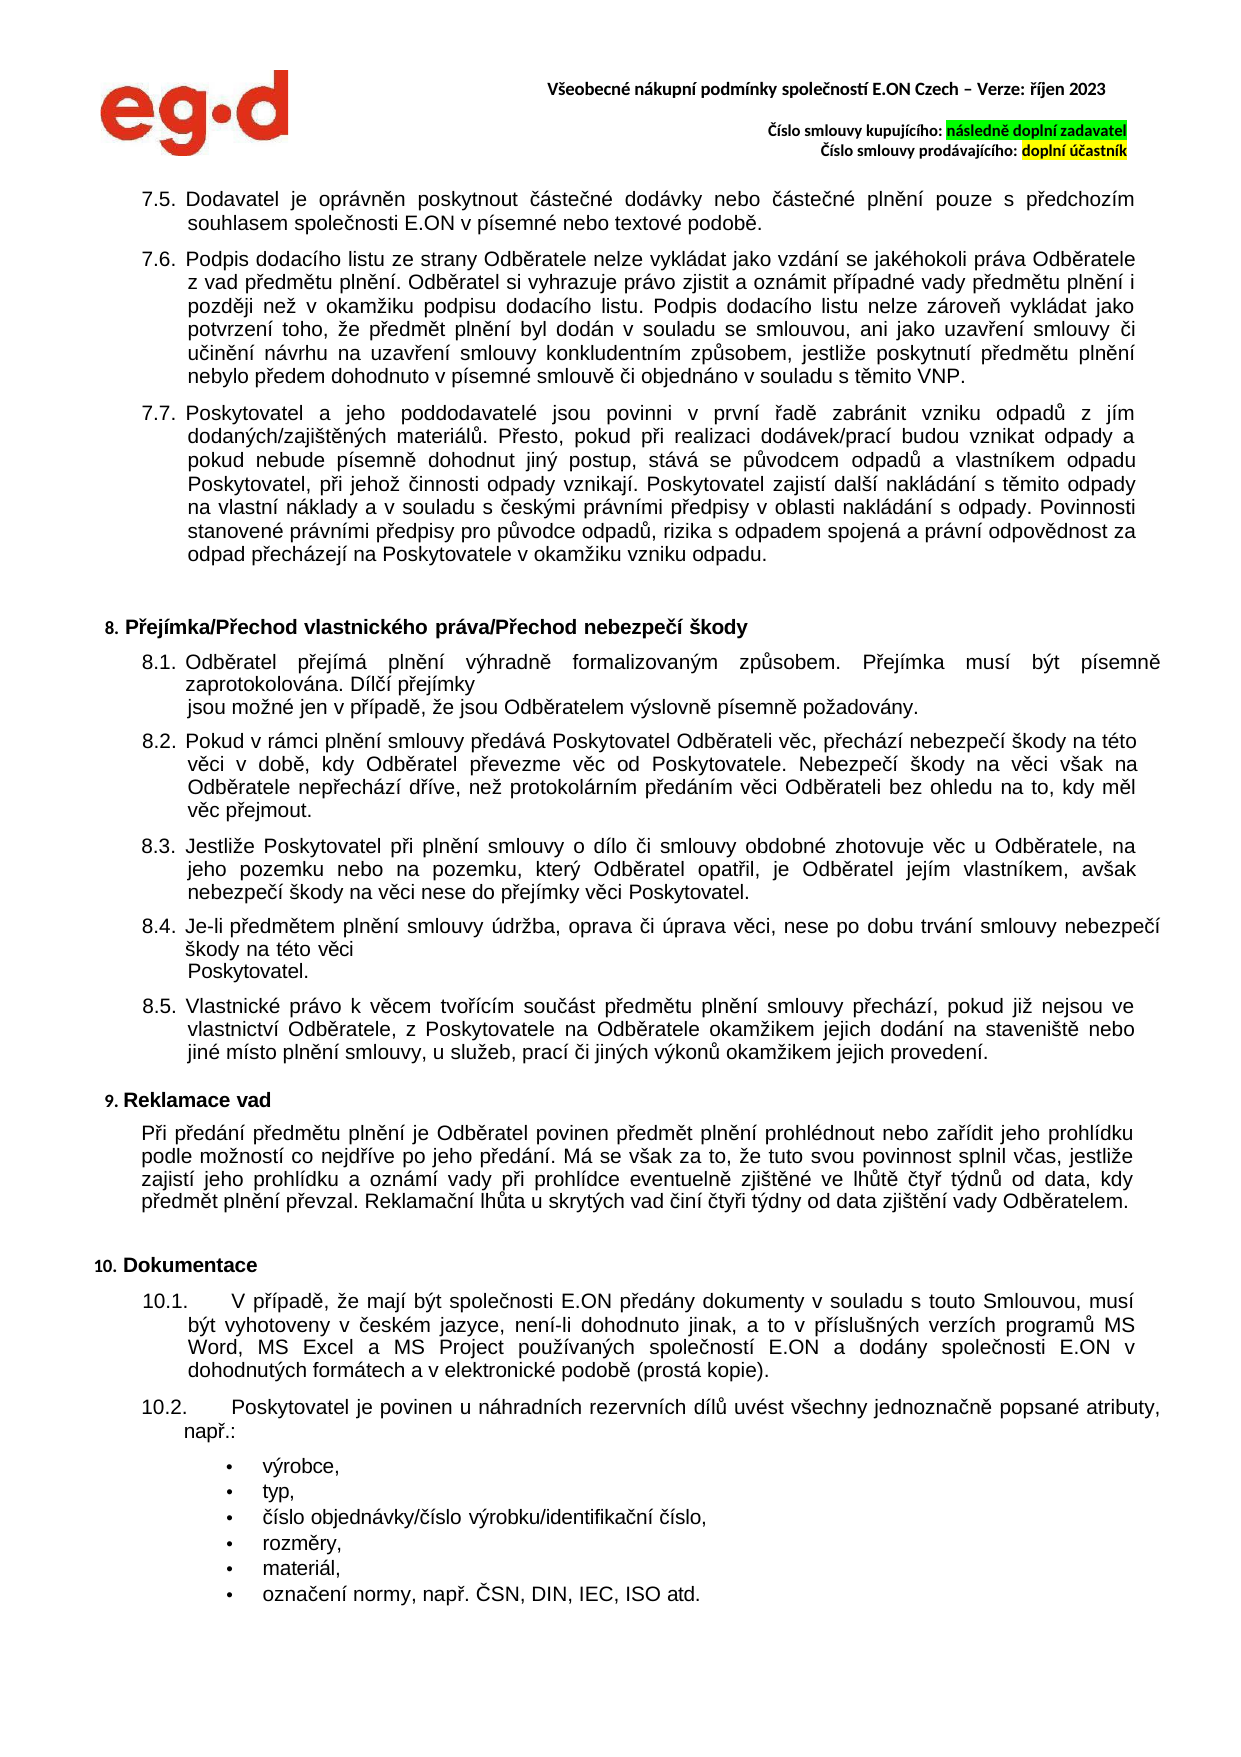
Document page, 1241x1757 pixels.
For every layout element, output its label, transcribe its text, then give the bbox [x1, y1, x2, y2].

subtitle Přejímka/Přechod vlastnického práva/Přechod nebezpečí škody [104, 615, 1161, 639]
picture [100, 70, 289, 156]
list Je-li předmětem plnění smlouvy údržba, oprava či úprava věci, nese po dobu trvání smlouvy nebezpečí škody na této věci [142, 915, 1161, 961]
list typ, [226, 1479, 1161, 1503]
list Odběratel přejímá plnění výhradně formalizovaným způsobem. Přejímka musí být písemně zaprotokolována. Dílčí přejímky [142, 651, 1161, 696]
list Pokud v rámci plnění smlouvy předává Poskytovatel Odběrateli věc, přechází nebezpečí škody na této věci v době, kdy Odběratel převezme věc od Poskytovatele. Nebezpečí škody na věci však na Odběratele nepřechází dříve, než protokolárním předáním věci Odběrateli bez ohledu na to, kdy měl věc přejmout. [142, 731, 1138, 822]
list označení normy, např. ČSN, DIN, IEC, ISO atd. [226, 1581, 1161, 1605]
list materiál, [226, 1556, 1161, 1580]
list V případě, že mají být společnosti E.ON předány dokumenty v souladu s touto Smlouvou, musí být vyhotoveny v českém jazyce, není-li dohodnuto jinak, a to v příslušných verzích programů MS Word, MS Excel a MS Project používaných společností E.ON a dodány společnosti E.ON v dohodnutých formátech a v elektronické podobě (prostá kopie). [142, 1291, 1136, 1382]
subtitle Reklamace vad [104, 1088, 1161, 1112]
list výrobce, [226, 1453, 1161, 1477]
text jsou možné jen v případě, že jsou Odběratelem výslovně písemně požadovány. [187, 696, 1161, 719]
list Dodavatel je oprávněn poskytnout částečné dodávky nebo částečné plnění pouze s předchozím souhlasem společnosti E.ON v písemné nebo textové podobě. [141, 188, 1136, 235]
list Jestliže Poskytovatel při plnění smlouvy o dílo či smlouvy obdobné zhotovuje věc u Odběratele, na jeho pozemku nebo na pozemku, který Odběratel opatřil, je Odběratel jejím vlastníkem, avšak nebezpečí škody na věci nese do přejímky věci Poskytovatel. [141, 835, 1137, 904]
text Při předání předmětu plnění je Odběratel povinen předmět plnění prohlédnout nebo zařídit jeho prohlídku podle možností co nejdříve po jeho předání. Má se však za to, že tuto svou povinnost splnil včas, jestliže zajistí jeho prohlídku a oznámí vady při prohlídce eventuelně zjištěné ve lhůtě čtyř týdnů od data, kdy předmět plnění převzal. Reklamační lhůta u skrytých vad činí čtyři týdny od data zjištění vady Odběratelem. [141, 1122, 1135, 1213]
subtitle Dokumentace [93, 1253, 1161, 1277]
list Poskytovatel a jeho poddodavatelé jsou povinni v první řadě zabránit vzniku odpadů z jím dodaných/zajištěných materiálů. Přesto, pokud při realizaci dodávek/prací budou vznikat odpady a pokud nebude písemně dohodnut jiný postup, stává se původcem odpadů a vlastníkem odpadu Poskytovatel, při jehož činnosti odpady vznikají. Poskytovatel zajistí další nakládání s těmito odpady na vlastní náklady a v souladu s českými právními předpisy v oblasti nakládání s odpady. Povinnosti stanovené právními předpisy pro původce odpadů, rizika s odpadem spojená a právní odpovědnost za odpad přecházejí na Poskytovatele v okamžiku vzniku odpadu. [141, 401, 1136, 566]
list číslo objednávky/číslo výrobku/identifikační číslo, [226, 1505, 1161, 1529]
list Vlastnické právo k věcem tvořícím součást předmětu plnění smlouvy přechází, pokud již nejsou ve vlastnictví Odběratele, z Poskytovatele na Odběratele okamžikem jejich dodání na staveniště nebo jiné místo plnění smlouvy, u služeb, prací či jiných výkonů okamžikem jejich provedení. [142, 996, 1135, 1064]
list Podpis dodacího listu ze strany Odběratele nelze vykládat jako vzdání se jakéhokoli práva Odběratele z vad předmětu plnění. Odběratel si vyhrazuje právo zjistit a oznámit případné vady předmětu plnění i později než v okamžiku podpisu dodacího listu. Podpis dodacího listu nelze zároveň vykládat jako potvrzení toho, že předmět plnění byl dodán v souladu se smlouvou, ani jako uzavření smlouvy či učinění návrhu na uzavření smlouvy konkludentním způsobem, jestliže poskytnutí předmětu plnění nebylo předem dohodnuto v písemné smlouvě či objednáno v souladu s těmito VNP. [141, 247, 1136, 388]
list rozměry, [226, 1530, 1161, 1554]
list Poskytovatel je povinen u náhradních rezervních dílů uvést všechny jednoznačně popsané atributy, např.: [141, 1394, 1161, 1442]
text Poskytovatel. [187, 961, 1161, 983]
